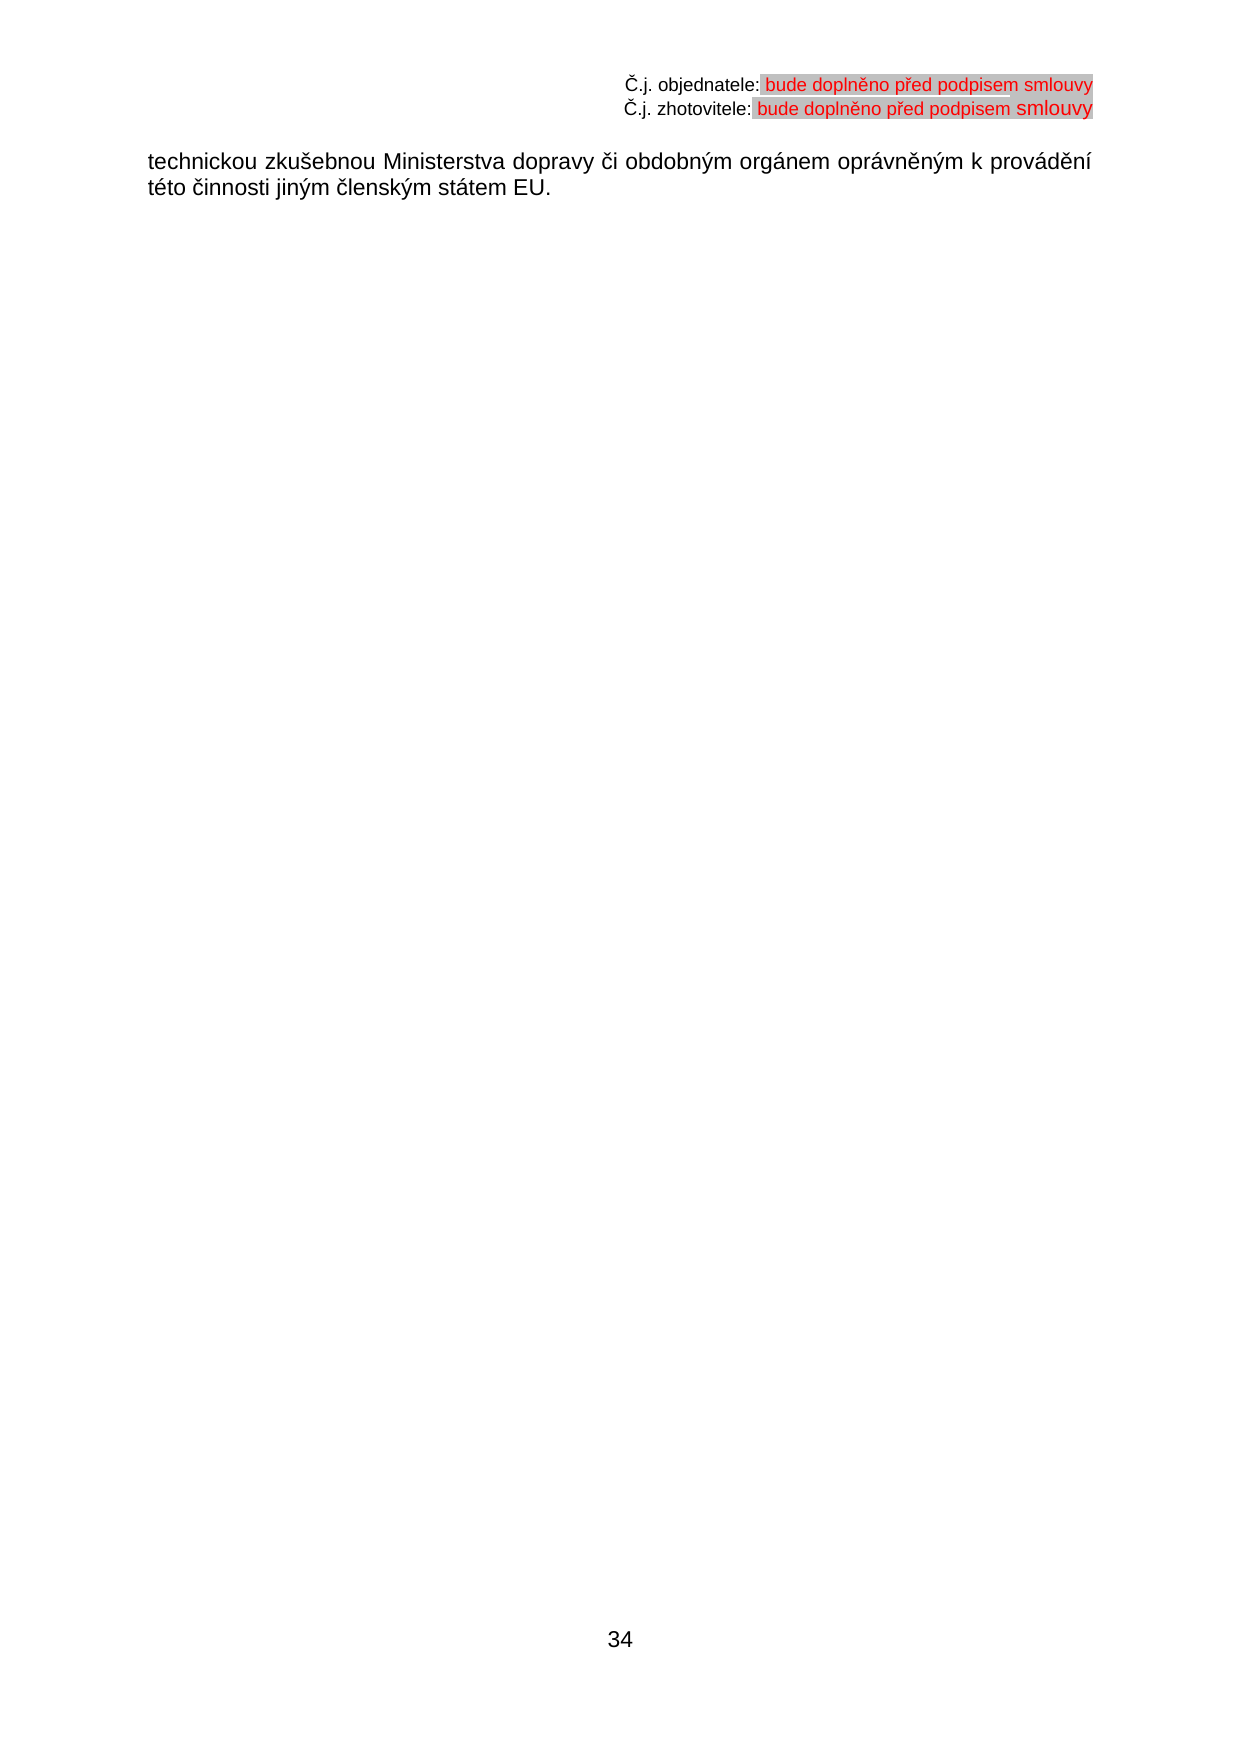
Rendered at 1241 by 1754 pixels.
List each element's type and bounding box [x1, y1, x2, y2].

text [148, 148, 1093, 200]
